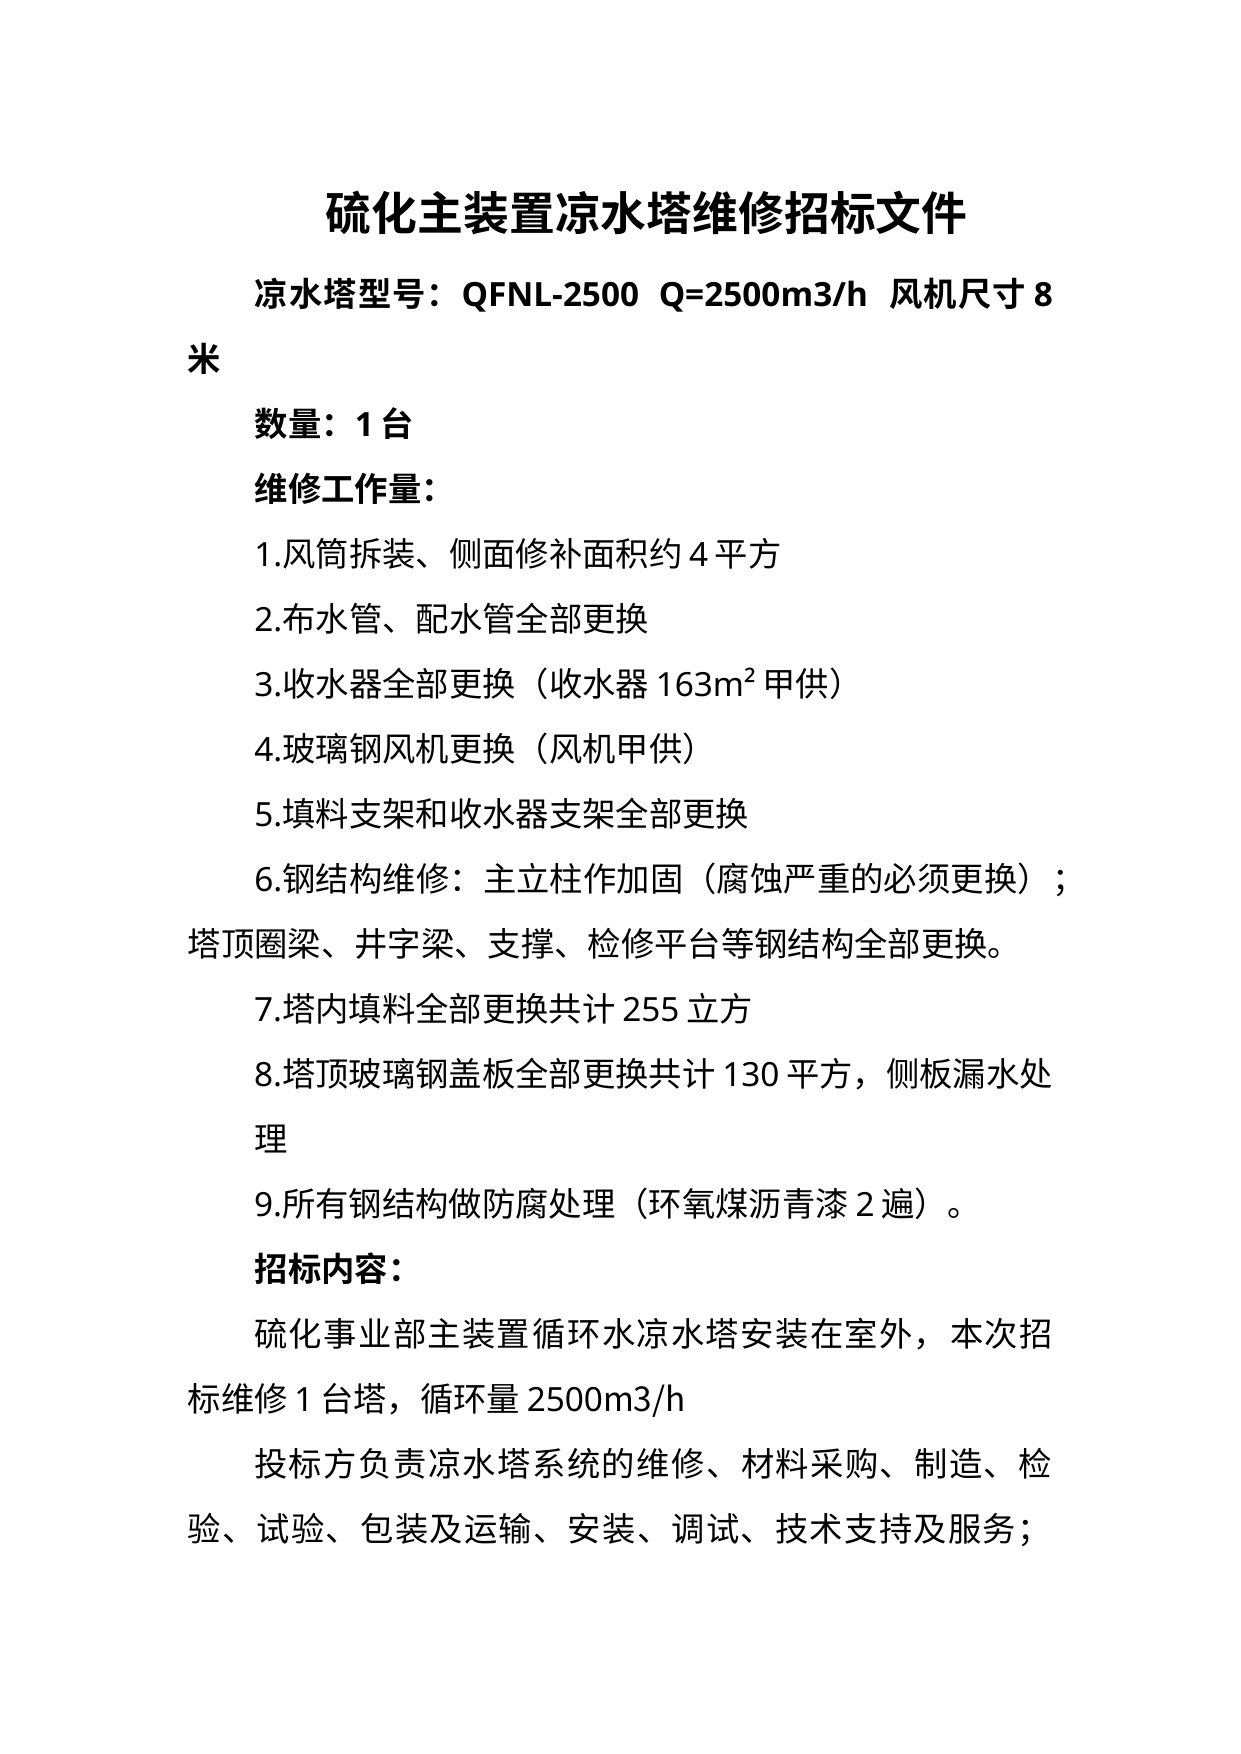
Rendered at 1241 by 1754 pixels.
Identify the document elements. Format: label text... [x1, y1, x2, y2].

text 4.玻璃钢风机更换（风机甲供） [187, 714, 1053, 779]
text 8.塔顶玻璃钢盖板全部更换共计130平方，侧板漏水处理 [254, 1039, 1053, 1169]
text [187, 1429, 1053, 1559]
text 1.风筒拆装、侧面修补面积约4平方 [187, 519, 1053, 584]
text 6.钢结构维修：主立柱作加固（腐蚀严重的必须更换）；塔顶圈梁、井字梁、支撑、检修平台等钢结构全部更换。 [187, 844, 1053, 974]
text 硫化主装置凉水塔维修招标文件 [187, 162, 1053, 259]
text 维修工作量： [187, 454, 1053, 519]
text 3.收水器全部更换（收水器163m²甲供） [187, 649, 1053, 714]
text 7.塔内填料全部更换共计255立方 [254, 974, 1053, 1039]
text 数量：1台 [187, 389, 1053, 454]
text 5.填料支架和收水器支架全部更换 [187, 779, 1053, 844]
text 2.布水管、配水管全部更换 [187, 584, 1053, 649]
text 9.所有钢结构做防腐处理（环氧煤沥青漆2遍）。 [254, 1169, 1053, 1234]
text 硫化事业部主装置循环水凉水塔安装在室外，本次招标维修1台塔，循环量2500m3/h [187, 1299, 1053, 1429]
text 招标内容： [187, 1234, 1053, 1299]
text 凉水塔型号：QFNL-2500 Q=2500m3/h 风机尺寸8米 [187, 259, 1053, 389]
